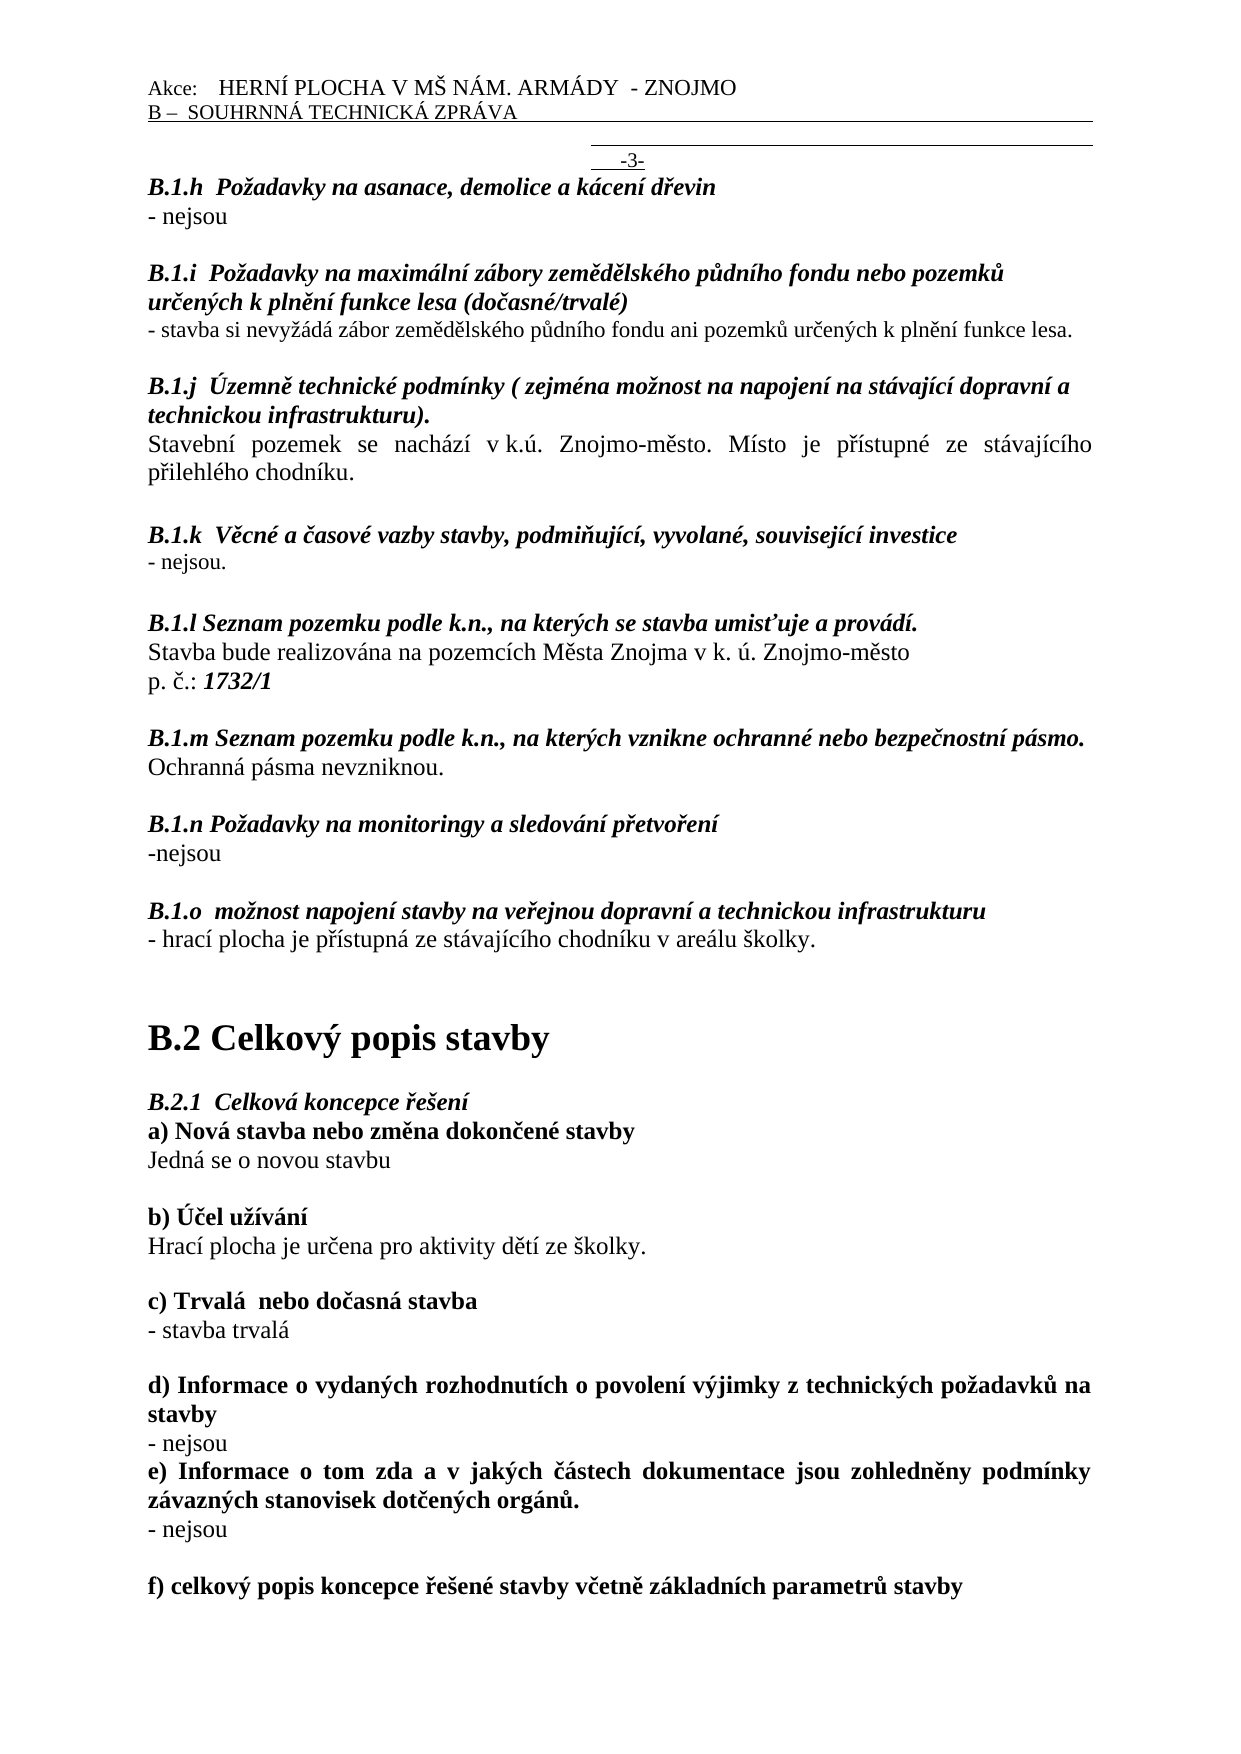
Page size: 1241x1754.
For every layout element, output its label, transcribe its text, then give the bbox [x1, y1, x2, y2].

text - stavba si nevyžádá zábor zemědělského půdního fondu ani pozemků určených k plnění funkce lesa. [148, 316, 1093, 342]
text - nejsou [148, 201, 1093, 230]
text c) Trvalá nebo dočasná stavba [148, 1286, 1093, 1315]
text - stavba trvalá [148, 1315, 1093, 1344]
text - nejsou [148, 1428, 1093, 1456]
text B.1.m Seznam pozemku podle k.n., na kterých vznikne ochranné nebo bezpečnostní pásmo. [148, 723, 1093, 752]
text B.2.1 Celková koncepce řešení [148, 1087, 1093, 1116]
text f) celkový popis koncepce řešené stavby včetně základních parametrů stavby [148, 1571, 1093, 1600]
list Ochranná pásma nevzniknou. [148, 752, 1093, 781]
text B.1.n Požadavky na monitoringy a sledování přetvoření [148, 809, 1093, 838]
text Jedná se o novou stavbu [148, 1145, 1093, 1174]
text Hrací plocha je určena pro aktivity dětí ze školky. [148, 1231, 1093, 1260]
text B.1.o možnost napojení stavby na veřejnou dopravní a technickou infrastrukturu [148, 896, 1093, 924]
text B.1.h Požadavky na asanace, demolice a kácení dřevin [148, 172, 1093, 201]
list p. č.: 1732/1 [148, 666, 1093, 694]
list -nejsou [148, 838, 1093, 867]
text - nejsou [148, 1514, 1093, 1543]
text B.1.l Seznam pozemku podle k.n., na kterých se stavba umisťuje a provádí. [148, 608, 1093, 637]
text d) Informace o vydaných rozhodnutích o povolení výjimky z technických požadavků na stavby [148, 1370, 1093, 1428]
text a) Nová stavba nebo změna dokončené stavby [148, 1116, 1093, 1145]
list Stavba bude realizována na pozemcích Města Znojma v k. ú. Znojmo-město [148, 637, 1093, 666]
text - hrací plocha je přístupná ze stávajícího chodníku v areálu školky. [148, 924, 1093, 953]
text B.1.i Požadavky na maximální zábory zemědělského půdního fondu nebo pozemků určených k plnění funkce lesa (dočasné/trvalé) [148, 258, 1093, 316]
text B.1.j Územně technické podmínky ( zejména možnost na napojení na stávající dopravní a technickou infrastrukturu). [148, 371, 1093, 429]
text e) Informace o tom zda a v jakých částech dokumentace jsou zohledněny podmínky závazných stanovisek dotčených orgánů. [148, 1456, 1093, 1514]
text - nejsou. [148, 548, 1093, 575]
text Stavební pozemek se nachází v k.ú. Znojmo-město. Místo je přístupné ze stávajícího přilehlého chodníku. [148, 429, 1093, 486]
text B.2 Celkový popis stavby [148, 1016, 1093, 1059]
text B.1.k Věcné a časové vazby stavby, podmiňující, vyvolané, související investice [148, 520, 1093, 548]
text b) Účel užívání [148, 1202, 1093, 1231]
